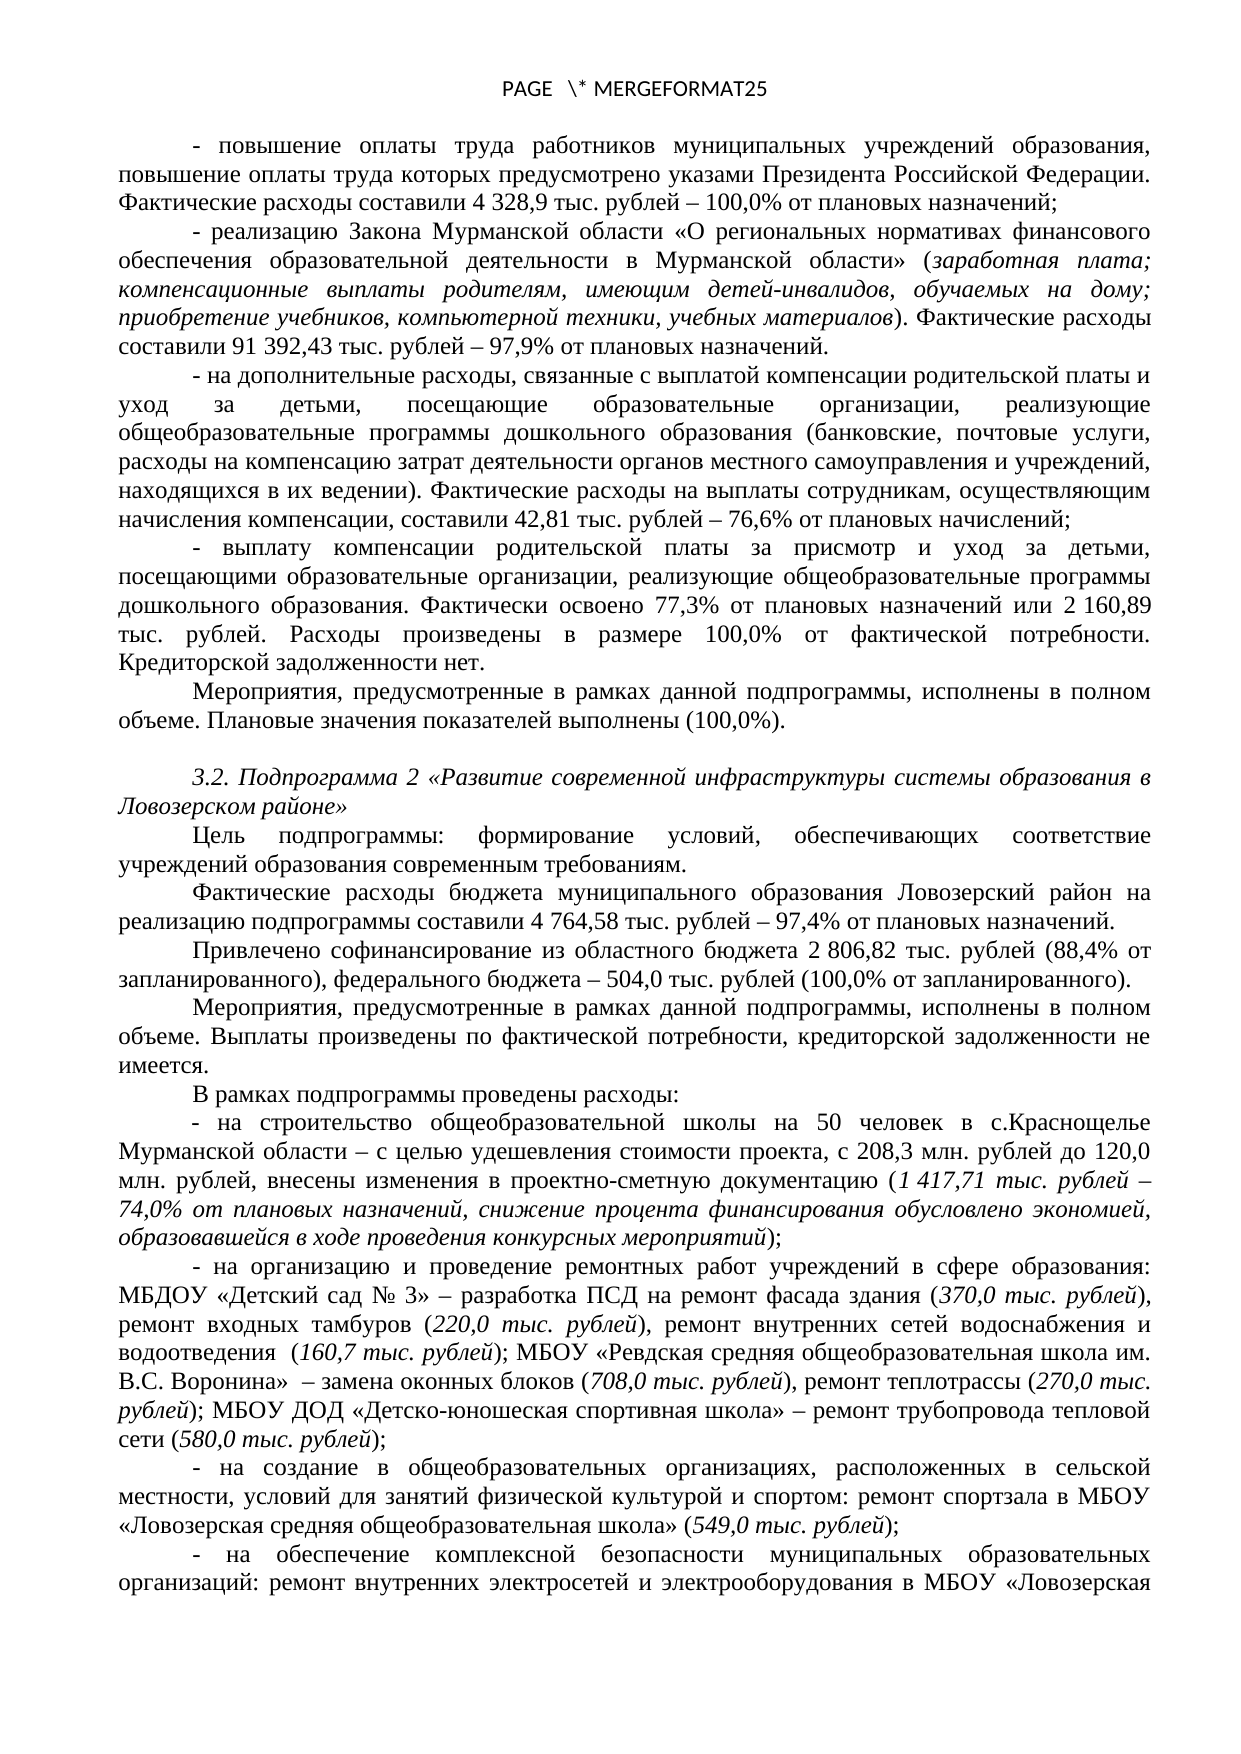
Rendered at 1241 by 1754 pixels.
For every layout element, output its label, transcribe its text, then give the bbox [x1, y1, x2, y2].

text - на строительство общеобразовательной школы на 50 человек в с.Краснощелье Мурманской области – с целью удешевления стоимости проекта, с 208,3 млн. рублей до 120,0 млн. рублей, внесены изменения в проектно-сметную документацию (1 417,71 тыс. рублей – 74,0% от плановых назначений, снижение процента финансирования обусловлено экономией, образовавшейся в ходе проведения конкурсных мероприятий); [118, 1107, 1152, 1251]
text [118, 1539, 1152, 1596]
text Цель подпрограммы: формирование условий, обеспечивающих соответствие учреждений образования современным требованиям. [118, 820, 1152, 877]
text - на организацию и проведение ремонтных работ учреждений в сфере образования: МБДОУ «Детский сад № 3» – разработка ПСД на ремонт фасада здания (370,0 тыс. рублей), ремонт входных тамбуров (220,0 тыс. рублей), ремонт внутренних сетей водоснабжения и водоотведения (160,7 тыс. рублей); МБОУ «Ревдская средняя общеобразовательная школа им. В.С. Воронина» – замена оконных блоков (708,0 тыс. рублей), ремонт теплотрассы (270,0 тыс. рублей); МБОУ ДОД «Детско-юношеская спортивная школа» – ремонт трубопровода тепловой сети (580,0 тыс. рублей); [118, 1251, 1152, 1452]
text - на дополнительные расходы, связанные с выплатой компенсации родительской платы и уход за детьми, посещающие образовательные организации, реализующие общеобразовательные программы дошкольного образования (банковские, почтовые услуги, расходы на компенсацию затрат деятельности органов местного самоуправления и учреждений, находящихся в их ведении). Фактические расходы на выплаты сотрудникам, осуществляющим начисления компенсации, составили 42,81 тыс. рублей – 76,6% от плановых начислений; [118, 360, 1152, 532]
text 3.2. Подпрограмма 2 «Развитие современной инфраструктуры системы образования в Ловозерском районе» [118, 762, 1152, 820]
text Фактические расходы бюджета муниципального образования Ловозерский район на реализацию подпрограммы составили 4 764,58 тыс. рублей – 97,4% от плановых назначений. [118, 877, 1152, 935]
text - на создание в общеобразовательных организациях, расположенных в сельской местности, условий для занятий физической культурой и спортом: ремонт спортзала в МБОУ «Ловозерская средняя общеобразовательная школа» (549,0 тыс. рублей); [118, 1452, 1152, 1539]
text Мероприятия, предусмотренные в рамках данной подпрограммы, исполнены в полном объеме. Плановые значения показателей выполнены (100,0%). [118, 676, 1152, 734]
text Привлечено софинансирование из областного бюджета 2 806,82 тыс. рублей (88,4% от запланированного), федерального бюджета – 504,0 тыс. рублей (100,0% от запланированного). [118, 935, 1152, 992]
text В рамках подпрограммы проведены расходы: [118, 1079, 1152, 1107]
text - выплату компенсации родительской платы за присмотр и уход за детьми, посещающими образовательные организации, реализующие общеобразовательные программы дошкольного образования. Фактически освоено 77,3% от плановых назначений или 2 160,89 тыс. рублей. Расходы произведены в размере 100,0% от фактической потребности. Кредиторской задолженности нет. [118, 532, 1152, 676]
text - повышение оплаты труда работников муниципальных учреждений образования, повышение оплаты труда которых предусмотрено указами Президента Российской Федерации. Фактические расходы составили 4 328,9 тыс. рублей – 100,0% от плановых назначений; [118, 130, 1152, 216]
text Мероприятия, предусмотренные в рамках данной подпрограммы, исполнены в полном объеме. Выплаты произведены по фактической потребности, кредиторской задолженности не имеется. [118, 992, 1152, 1079]
text - реализацию Закона Мурманской области «О региональных нормативах финансового обеспечения образовательной деятельности в Мурманской области» (заработная плата; компенсационные выплаты родителям, имеющим детей-инвалидов, обучаемых на дому; приобретение учебников, компьютерной техники, учебных материалов). Фактические расходы составили 91 392,43 тыс. рублей – 97,9% от плановых назначений. [118, 216, 1152, 360]
